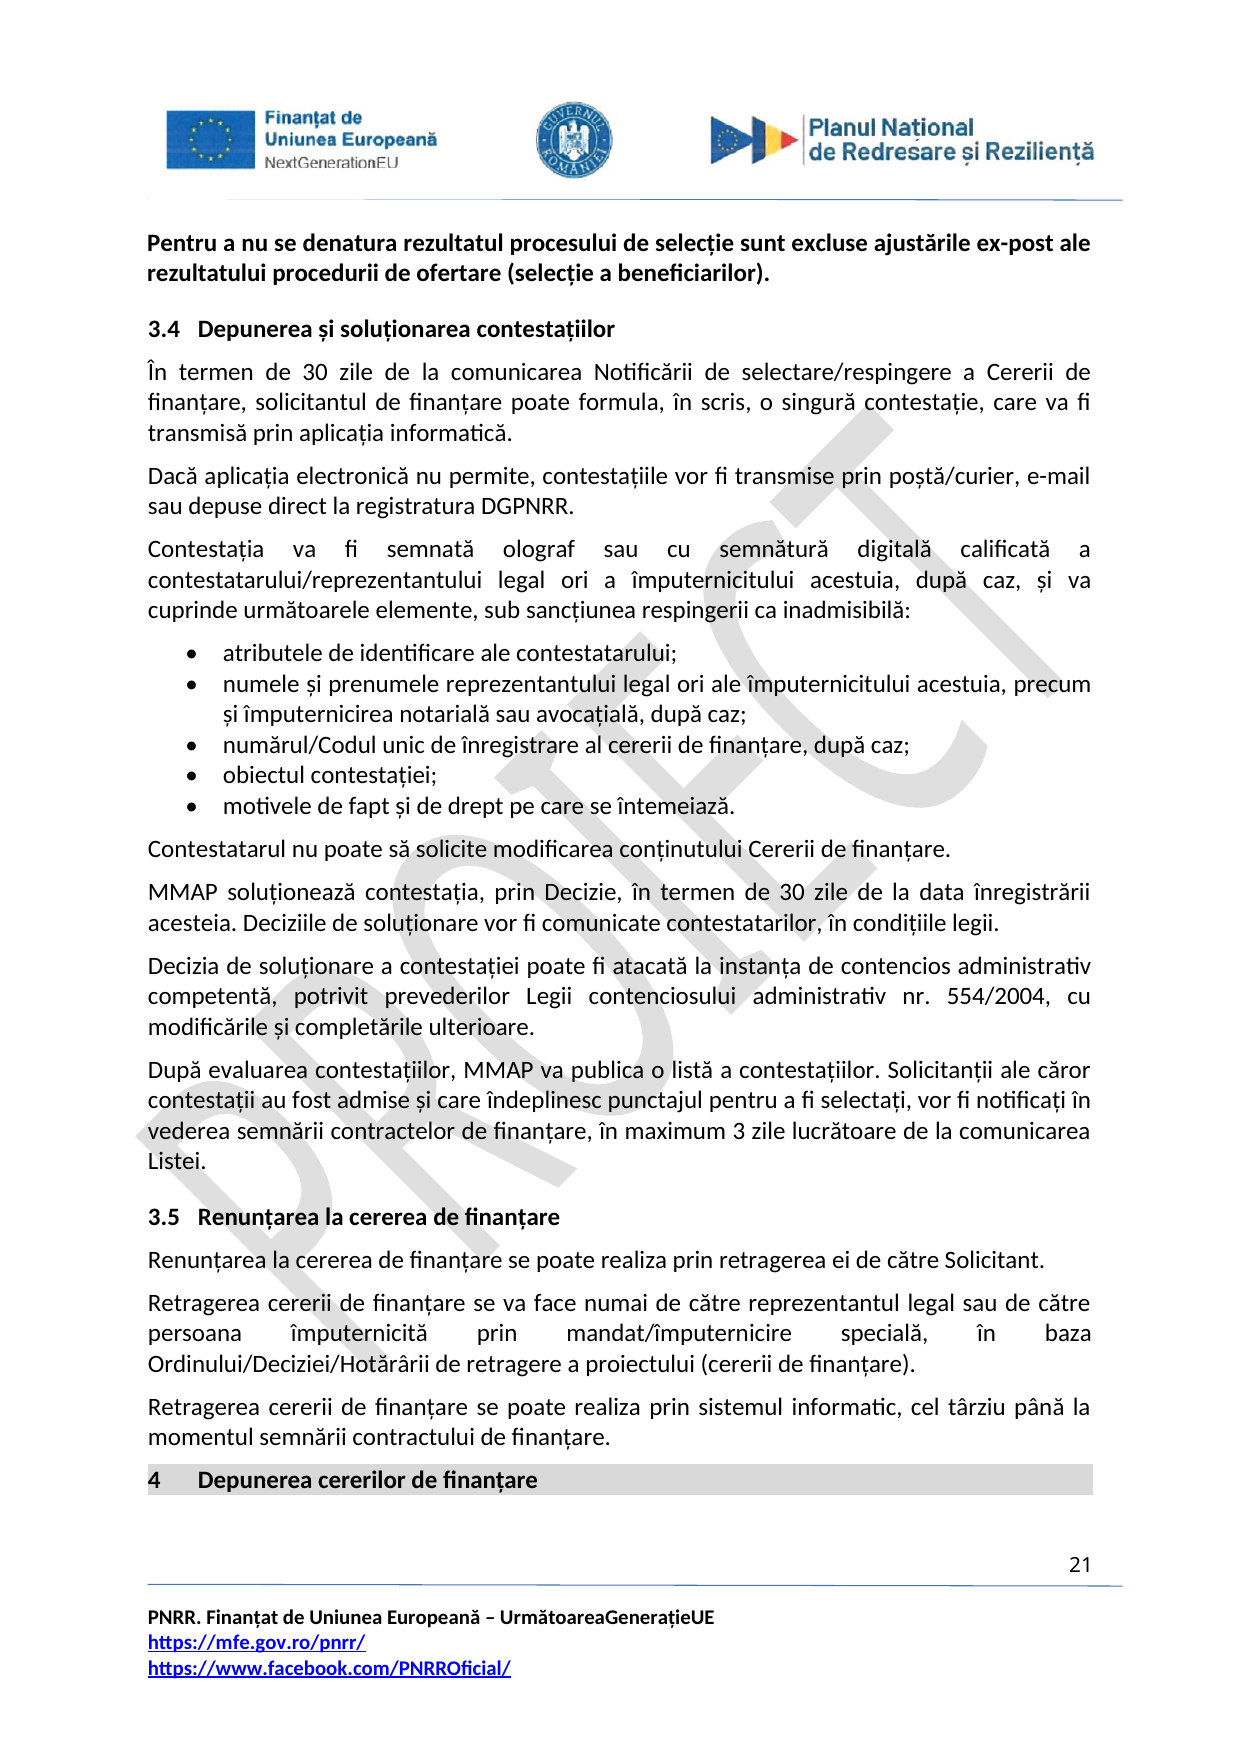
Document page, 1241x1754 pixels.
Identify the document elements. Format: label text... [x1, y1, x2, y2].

text MMAP soluționează contestația, prin Decizie, în termen de 30 zile de la data înregistrării acesteia. Deciziile de soluționare vor fi comunicate contestatarilor, în condițiile legii. [148, 876, 1093, 937]
text Retragerea cererii de finanțare se poate realiza prin sistemul informatic, cel târziu până la momentul semnării contractului de finanțare. [148, 1391, 1093, 1452]
text Renunțarea la cererea de finanțare se poate realiza prin retragerea ei de către Solicitant. [148, 1244, 1093, 1274]
list atributele de identificare ale contestatarului; [185, 638, 1093, 668]
text Contestația va fi semnată olograf sau cu semnătură digitală calificată a contestatarului/reprezentantului legal ori a împuternicitului acestuia, după caz, și va cuprinde următoarele elemente, sub sancțiunea respingerii ca inadmisibilă: [148, 533, 1093, 625]
text După evaluarea contestațiilor, MMAP va publica o listă a contestațiilor. Solicitanții ale căror contestații au fost admise și care îndeplinesc punctajul pentru a fi selectați, vor fi notificați în vederea semnării contractelor de finanțare, în maximum 3 zile lucrătoare de la comunicarea Listei. [148, 1054, 1093, 1176]
text Retragerea cererii de finanțare se va face numai de către reprezentantul legal sau de către persoana împuternicită prin mandat/împuternicire specială, în baza Ordinului/Deciziei/Hotărârii de retragere a proiectului (cererii de finanțare). [148, 1287, 1093, 1378]
text Decizia de soluționare a contestației poate fi atacată la instanța de contencios administrativ competentă, potrivit prevederilor Legii contenciosului administrativ nr. 554/2004, cu modificările şi completările ulterioare. [148, 950, 1093, 1041]
list motivele de fapt şi de drept pe care se întemeiază. [185, 790, 1093, 821]
subtitle Depunerea și soluționarea contestațiilor [148, 313, 1093, 343]
subtitle Renunțarea la cererea de finanțare [148, 1201, 1093, 1231]
picture [147, 73, 1123, 199]
list obiectul contestației; [185, 760, 1093, 790]
text Dacă aplicația electronică nu permite, contestațiile vor fi transmise prin poștă/curier, e-mail sau depuse direct la registratura DGPNRR. [148, 460, 1093, 521]
list numele şi prenumele reprezentantului legal ori ale împuternicitului acestuia, precum şi împuternicirea notarială sau avocațială, după caz; [185, 668, 1093, 729]
text În termen de 30 zile de la comunicarea Notificării de selectare/respingere a Cererii de finanțare, solicitantul de finanțare poate formula, în scris, o singură contestație, care va fi transmisă prin aplicația informatică. [148, 356, 1093, 447]
text Contestatarul nu poate să solicite modificarea conținutului Cererii de finanțare. [148, 833, 1093, 864]
subtitle Depunerea cererilor de finanțare [148, 1464, 1093, 1495]
list numărul/Codul unic de înregistrare al cererii de finanțare, după caz; [185, 729, 1093, 760]
subtitle Pentru a nu se denatura rezultatul procesului de selecție sunt excluse ajustările ex-post ale rezultatului procedurii de ofertare (selecție a beneficiarilor). [147, 227, 1093, 288]
